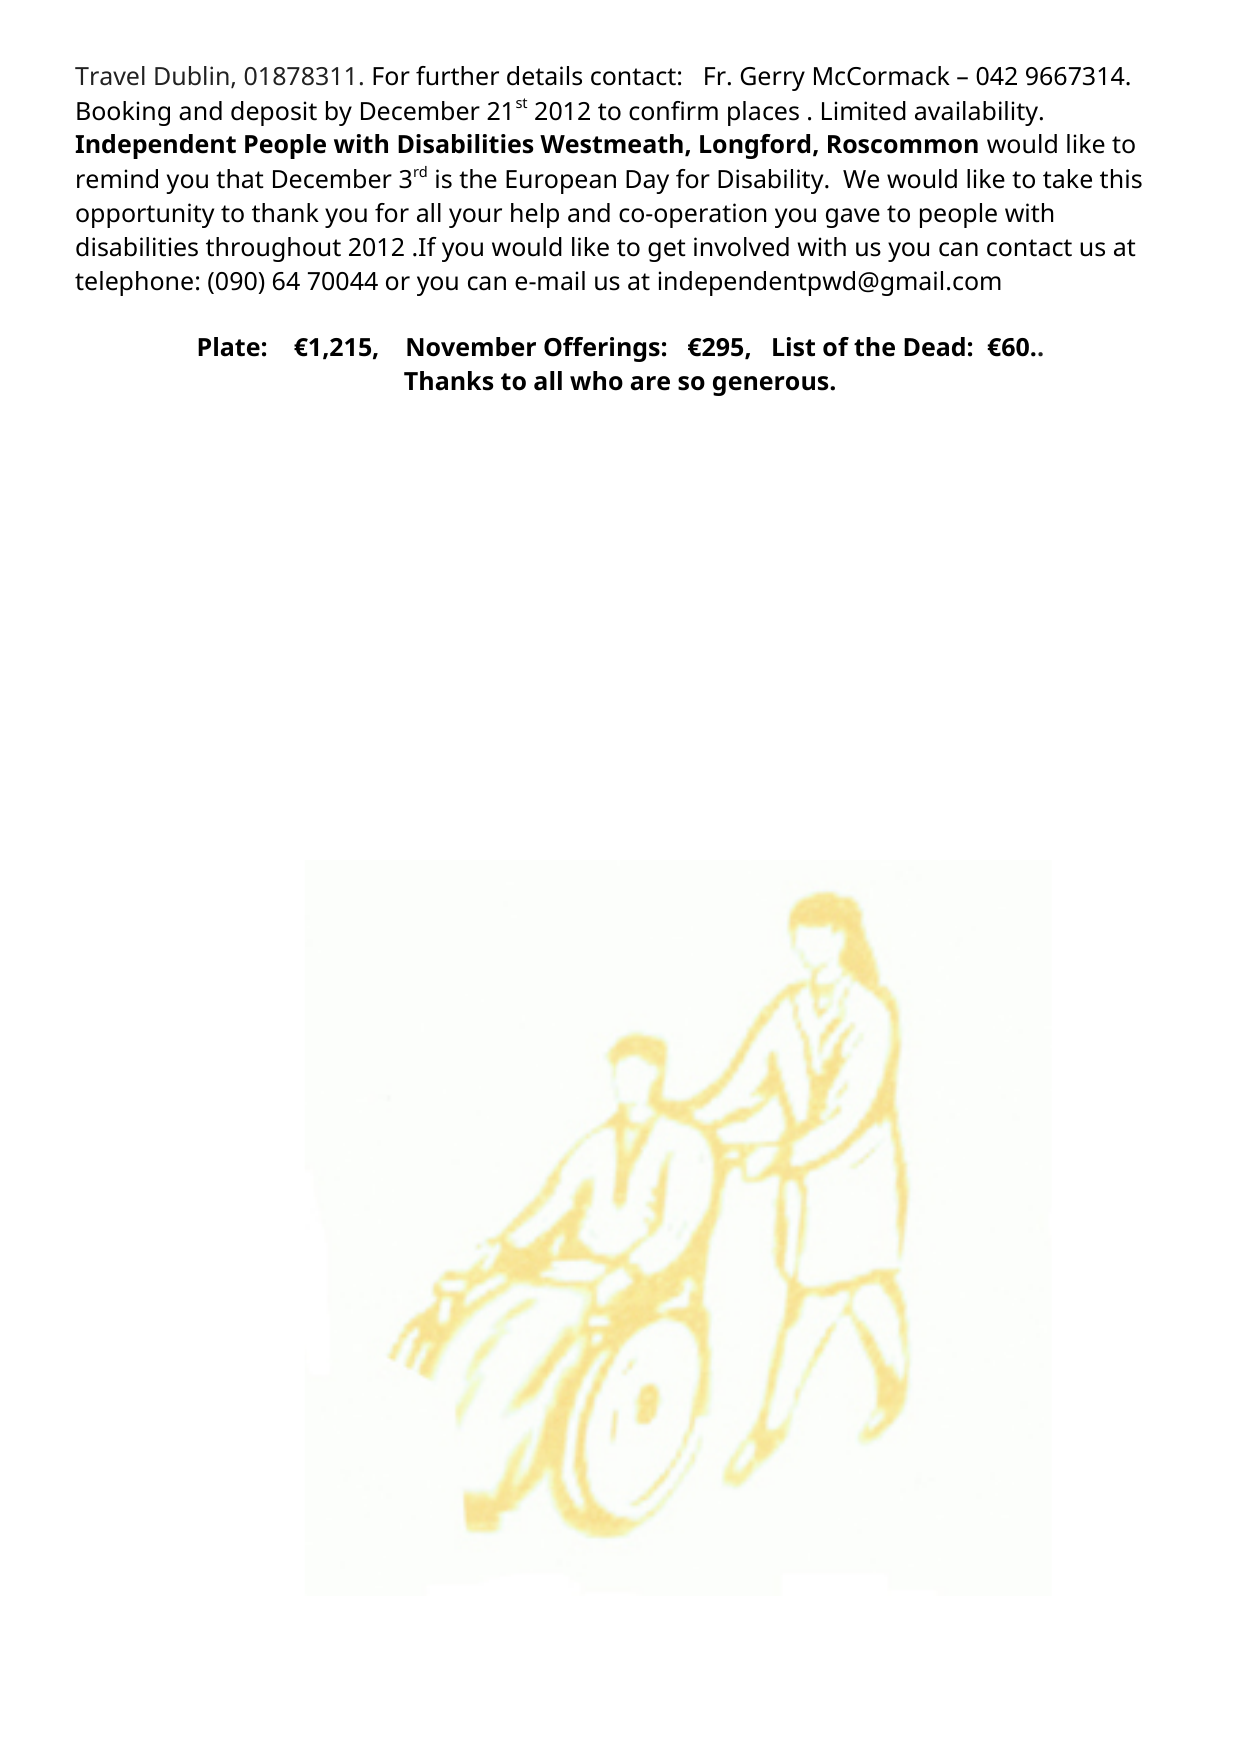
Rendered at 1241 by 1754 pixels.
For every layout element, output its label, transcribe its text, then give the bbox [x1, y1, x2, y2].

text Thanks to all who are so generous. [75, 364, 1165, 398]
text Plate: €1,215, November Offerings: €295, List of the Dead: €60.. [75, 330, 1165, 364]
text Independent People with Disabilities Westmeath, Longford, Roscommon would like to remind you that December 3rd is the European Day for Disability. We would like to take this opportunity to thank you for all your help and co-operation you gave to people with disabilities throughout 2012 .If you would like to get involved with us you can contact us at telephone: (090) 64 70044 or you can e-mail us at independentpwd@gmail.com [75, 127, 1165, 297]
picture [304, 860, 1052, 1596]
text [75, 59, 1165, 127]
